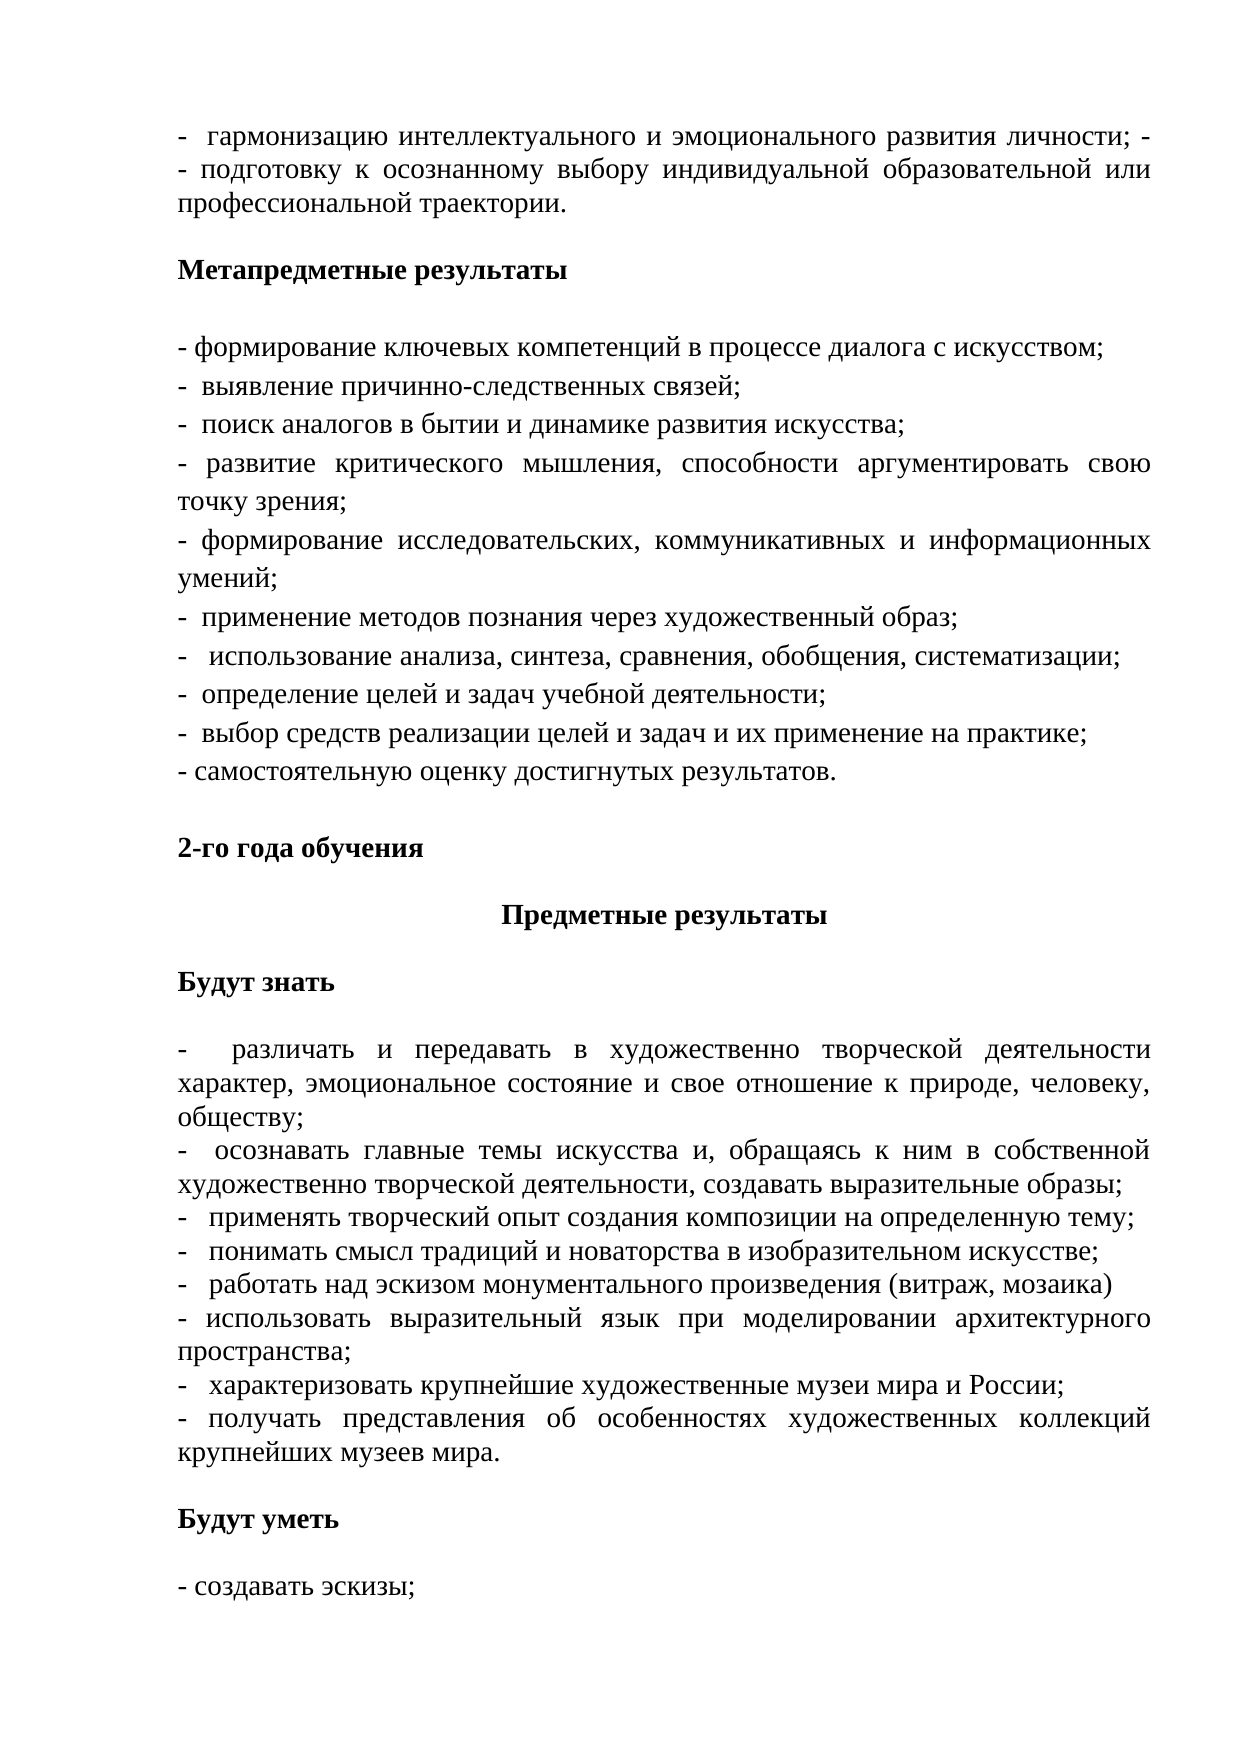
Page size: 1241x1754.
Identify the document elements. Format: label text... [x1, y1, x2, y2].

text - определение целей и задач учебной деятельности; [177, 676, 1152, 710]
text - применять творческий опыт создания композиции на определенную тему; [177, 1199, 1152, 1233]
text Метапредметные результаты [177, 252, 1152, 286]
text - осознавать главные темы искусства и, обращаясь к ним в собственной художественно творческой деятельности, создавать выразительные образы; [177, 1132, 1152, 1199]
text - поиск аналогов в бытии и динамике развития искусства; [177, 406, 1152, 440]
text - получать представления об особенностях художественных коллекций крупнейших музеев мира. [177, 1401, 1152, 1468]
text Будут уметь [177, 1501, 1152, 1535]
text Будут знать [177, 964, 1152, 998]
text - применение методов познания через художественный образ; [177, 599, 1152, 633]
text - использование анализа, синтеза, сравнения, обобщения, систематизации; [177, 638, 1152, 671]
text - самостоятельную оценку достигнутых результатов. [177, 753, 1152, 787]
text - характеризовать крупнейшие художественные музеи мира и России; [177, 1367, 1152, 1401]
text - формирование исследовательских, коммуникативных и информационных умений; [177, 522, 1152, 594]
text - развитие критического мышления, способности аргументировать свою точку зрения; [177, 445, 1152, 517]
text - гармонизацию интеллектуального и эмоционального развития личности; - - подготовку к осознанному выбору индивидуальной образовательной или профессиональной траектории. [177, 118, 1152, 219]
text - различать и передавать в художественно творческой деятельности характер, эмоциональное состояние и свое отношение к природе, человеку, обществу; [177, 1032, 1152, 1132]
text - выявление причинно-следственных связей; [177, 368, 1152, 401]
text - выбор средств реализации целей и задач и их применение на практике; [177, 715, 1152, 748]
text - понимать смысл традиций и новаторства в изобразительном искусстве; [177, 1233, 1152, 1266]
text Предметные результаты [177, 897, 1152, 931]
text - работать над эскизом монументального произведения (витраж, мозаика) [177, 1266, 1152, 1300]
text - использовать выразительный язык при моделировании архитектурного пространства; [177, 1300, 1152, 1367]
text - формирование ключевых компетенций в процессе диалога с искусством; [177, 329, 1152, 363]
text 2-го года обучения [177, 830, 1152, 864]
text - создавать эскизы; [177, 1568, 1152, 1602]
